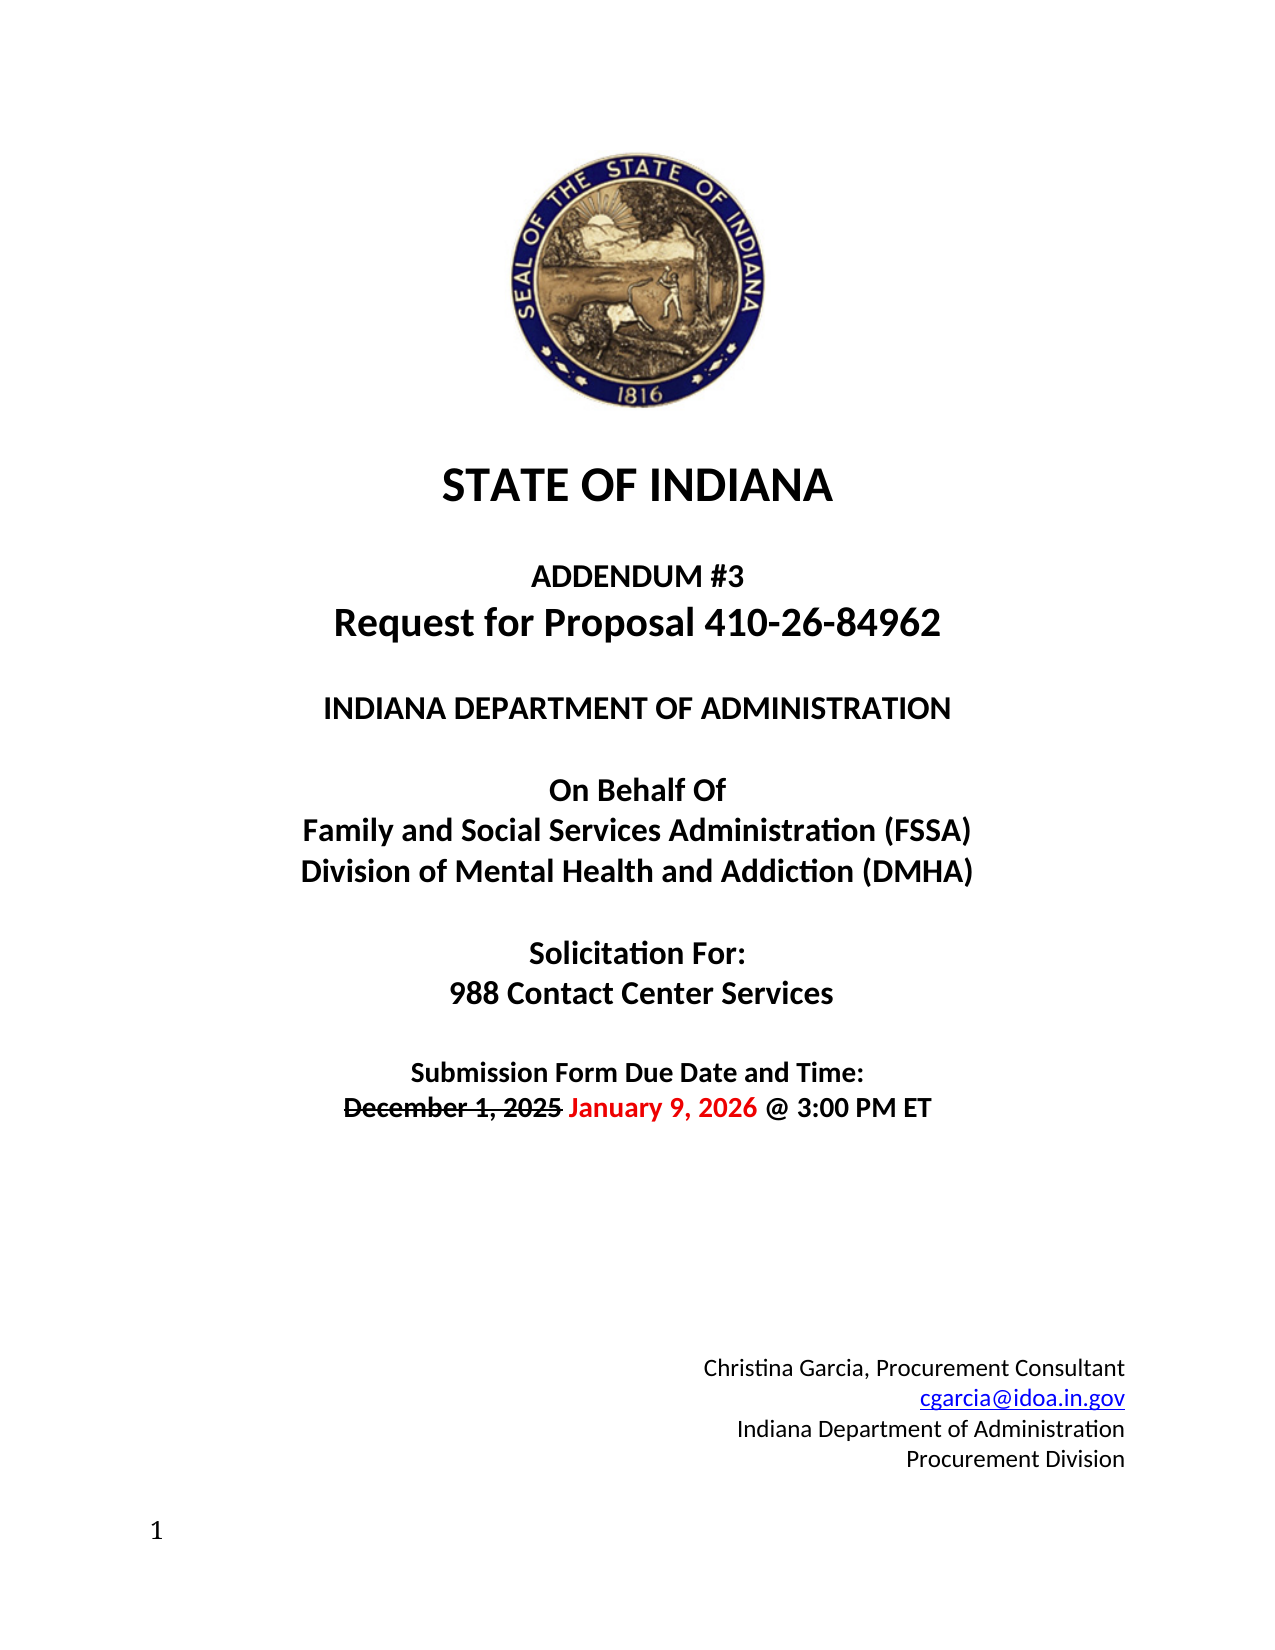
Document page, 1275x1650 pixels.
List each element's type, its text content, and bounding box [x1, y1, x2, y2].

text Request for Proposal 410-26-84962 [150, 596, 1125, 647]
text 988 Contact Center Services [150, 972, 1125, 1013]
text Submission Form Due Date and Time: [150, 1054, 1125, 1089]
text Procurement Division [150, 1443, 1125, 1474]
text On Behalf Of [150, 769, 1125, 809]
picture [504, 150, 771, 413]
text cgarcia@idoa.in.gov [150, 1382, 1125, 1413]
text Christina Garcia, Procurement Consultant [150, 1352, 1125, 1382]
text STATE OF INDIANA [150, 453, 1125, 514]
text INDIANA DEPARTMENT OF ADMINISTRATION [150, 687, 1125, 728]
text December 1, 2025 January 9, 2026 @ 3:00 PM ET [150, 1089, 1125, 1125]
text Indiana Department of Administration [150, 1413, 1125, 1443]
text ADDENDUM #3 [150, 555, 1125, 596]
text Division of Mental Health and Addiction (DMHA) [150, 850, 1125, 891]
text Solicitation For: [150, 932, 1125, 972]
text Family and Social Services Administration (FSSA) [150, 809, 1125, 850]
